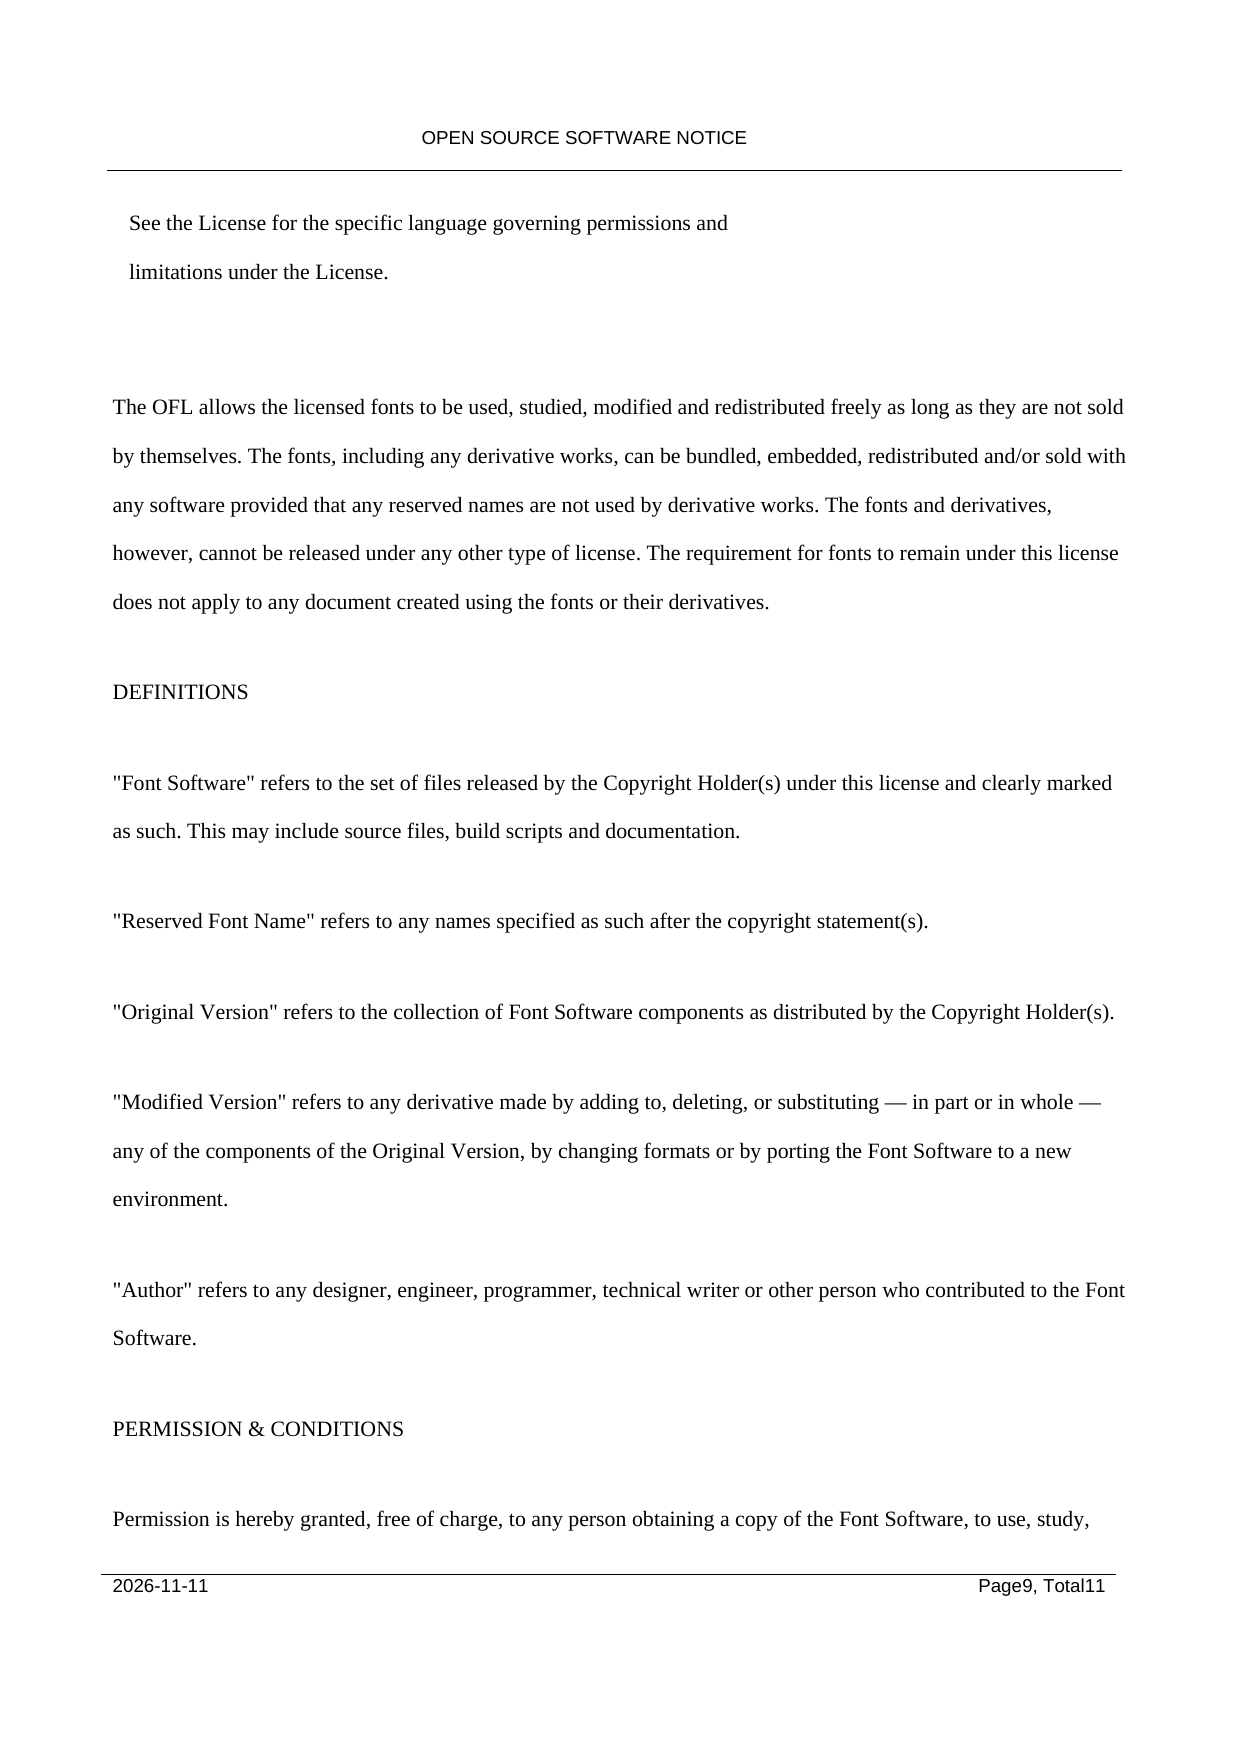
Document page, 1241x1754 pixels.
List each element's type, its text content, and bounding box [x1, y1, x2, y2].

text "Original Version" refers to the collection of Font Software components as distributed by the Copyright Holder(s). [112, 995, 1128, 1027]
text "Reserved Font Name" refers to any names specified as such after the copyright statement(s). [112, 905, 1128, 937]
text "Modified Version" refers to any derivative made by adding to, deleting, or substituting — in part or in whole — any of the components of the Original Version, by changing formats or by porting the Font Software to a new environment. [112, 1085, 1128, 1215]
text PERMISSION & CONDITIONS [112, 1412, 1128, 1444]
text DEFINITIONS [112, 676, 1128, 708]
text "Font Software" refers to the set of files released by the Copyright Holder(s) under this license and clearly marked as such. This may include source files, build scripts and documentation. [112, 766, 1128, 847]
text The OFL allows the licensed fonts to be used, studied, modified and redistributed freely as long as they are not sold by themselves. The fonts, including any derivative works, can be bundled, embedded, redistributed and/or sold with any software provided that any reserved names are not used by derivative works. The fonts and derivatives, however, cannot be released under any other type of license. The requirement for fonts to remain under this license does not apply to any document created using the fonts or their derivatives. [112, 390, 1128, 618]
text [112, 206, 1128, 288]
text "Author" refers to any designer, engineer, programmer, technical writer or other person who contributed to the Font Software. [112, 1273, 1128, 1354]
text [112, 1502, 1128, 1534]
